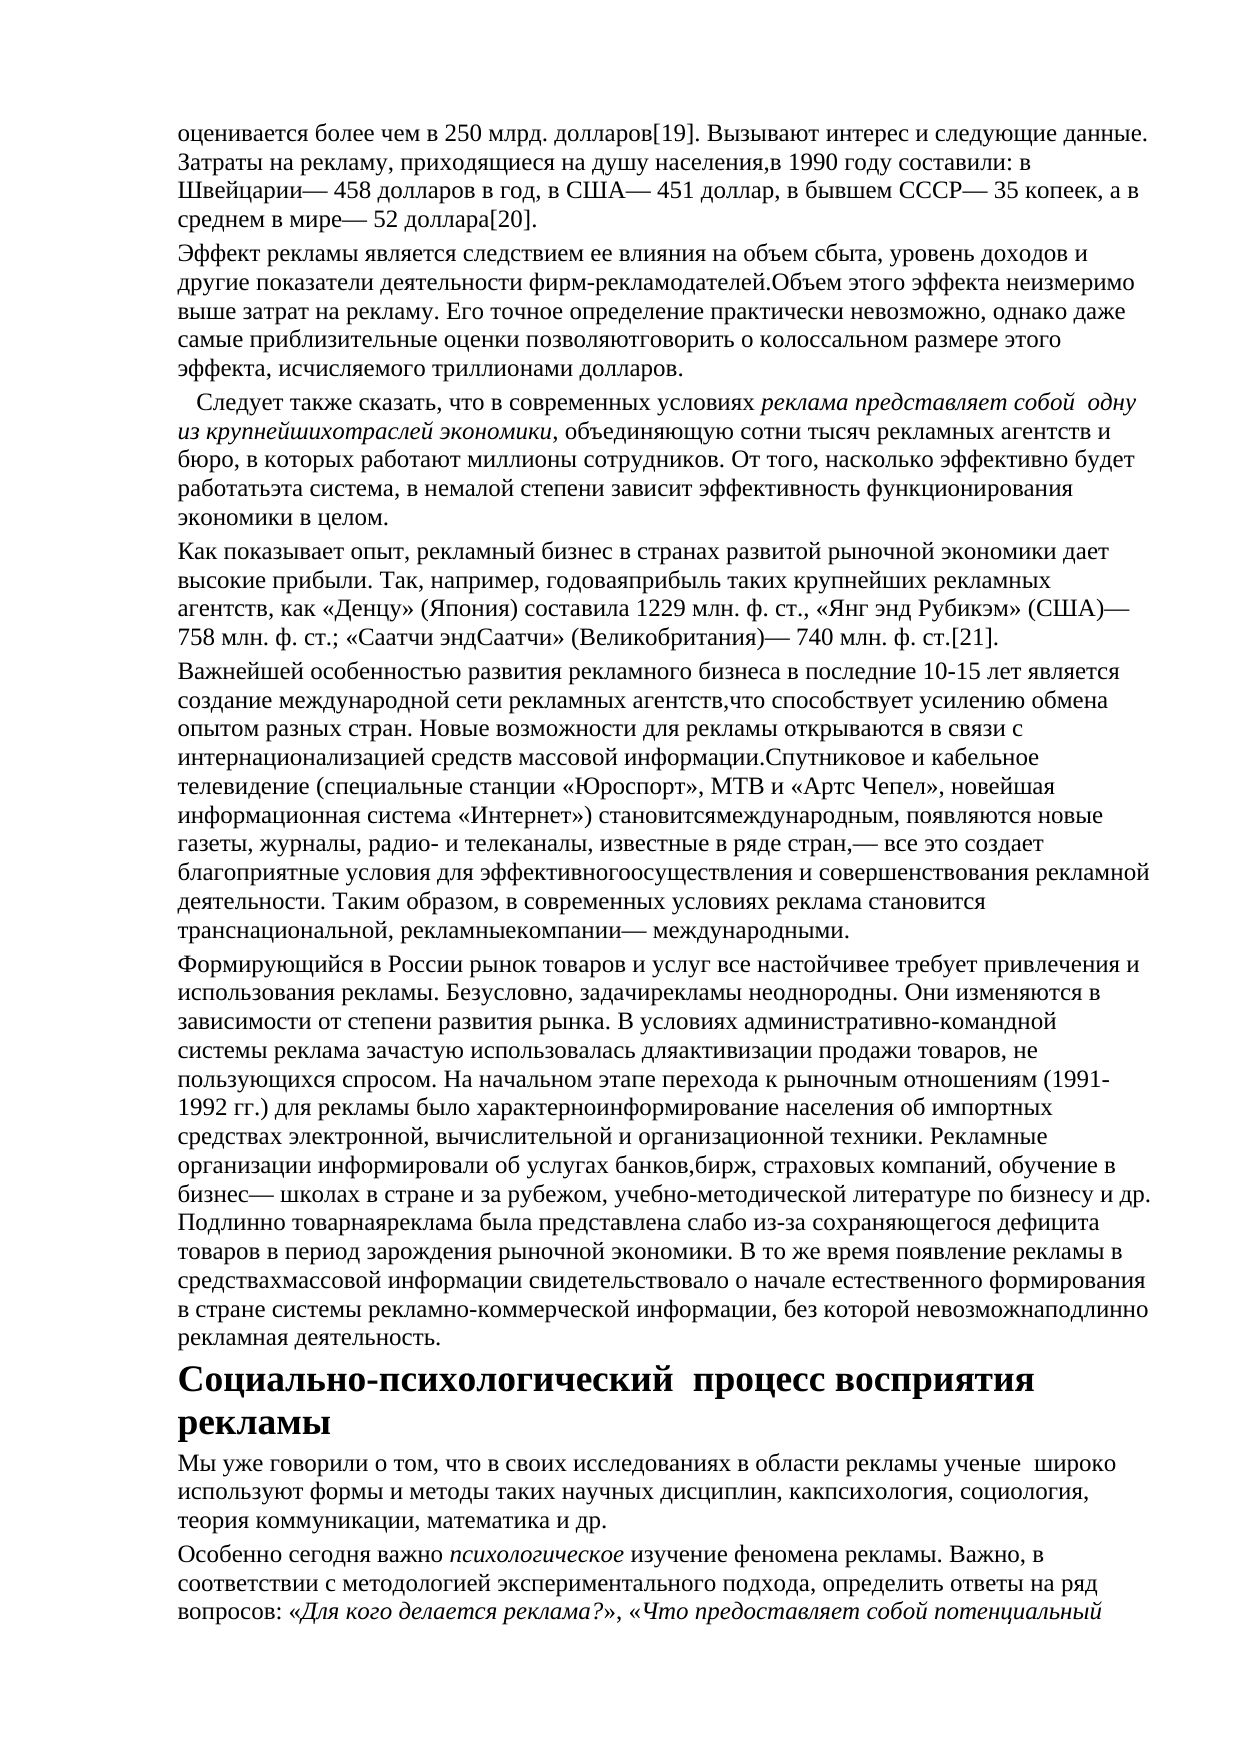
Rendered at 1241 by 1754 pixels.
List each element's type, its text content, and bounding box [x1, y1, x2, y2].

text Как показывает опыт, рекламный бизнес в странах развитой рыночной экономики дает высокие прибыли. Так, например, годоваяприбыль таких крупнейших рекламных агентств, как «Денцу» (Япония) составила 1229 млн. ф. ст., «Янг энд Рубикэм» (США)— 758 млн. ф. ст.; «Саатчи эндСаатчи» (Великобритания)— 740 млн. ф. ст.[21]. [177, 536, 1152, 651]
text Следует также сказать, что в современных условиях реклама представляет собой одну из крупнейшихотраслей экономики, объединяющую сотни тысяч рекламных агентств и бюро, в которых работают миллионы сотрудников. От того, насколько эффективно будет работатьэта система, в немалой степени зависит эффективность функционирования экономики в целом. [177, 387, 1152, 531]
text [177, 1539, 1152, 1625]
text Формирующийся в России рынок товаров и услуг все настойчивее требует привлечения и использования рекламы. Безусловно, задачирекламы неоднородны. Они изменяются в зависимости от степени развития рынка. В условиях административно-командной системы реклама зачастую использовалась дляактивизации продажи товаров, не пользующихся спросом. На начальном этапе перехода к рыночным отношениям (1991-1992 гг.) для рекламы было характерноинформирование населения об импортных средствах электронной, вычислительной и организационной техники. Рекламные организации информировали об услугах банков,бирж, страховых компаний, обучение в бизнес— школах в стране и за рубежом, учебно-методической литературе по бизнесу и др. Подлинно товарнаяреклама была представлена слабо из-за сохраняющегося дефицита товаров в период зарождения рыночной экономики. В то же время появление рекламы в средствахмассовой информации свидетельствовало о начале естественного формирования в стране системы рекламно-коммерческой информации, без которой невозможнаподлинно рекламная деятельность. [177, 949, 1152, 1351]
text Мы уже говорили о том, что в своих исследованиях в области рекламы ученые широко используют формы и методы таких научных дисциплин, какпсихология, социология, теория коммуникации, математика и др. [177, 1448, 1152, 1534]
text Важнейшей особенностью развития рекламного бизнеса в последние 10-15 лет является создание международной сети рекламных агентств,что способствует усилению обмена опытом разных стран. Новые возможности для рекламы открываются в связи с интернационализацией средств массовой информации.Спутниковое и кабельное телевидение (специальные станции «Юроспорт», МТВ и «Артс Чепел», новейшая информационная система «Интернет») становитсямеждународным, появляются новые газеты, журналы, радио- и телеканалы, известные в ряде стран,— все это создает благоприятные условия для эффективногоосуществления и совершенствования рекламной деятельности. Таким образом, в современных условиях реклама становится транснациональной, рекламныекомпании— международными. [177, 656, 1152, 943]
text Эффект рекламы является следствием ее влияния на объем сбыта, уровень доходов и другие показатели деятельности фирм-рекламодателей.Объем этого эффекта неизмеримо выше затрат на рекламу. Его точное определение практически невозможно, однако даже самые приблизительные оценки позволяютговорить о колоссальном размере этого эффекта, исчисляемого триллионами долларов. [177, 238, 1152, 382]
subtitle Социально-психологический процесс восприятия рекламы [177, 1356, 1152, 1442]
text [177, 118, 1152, 233]
